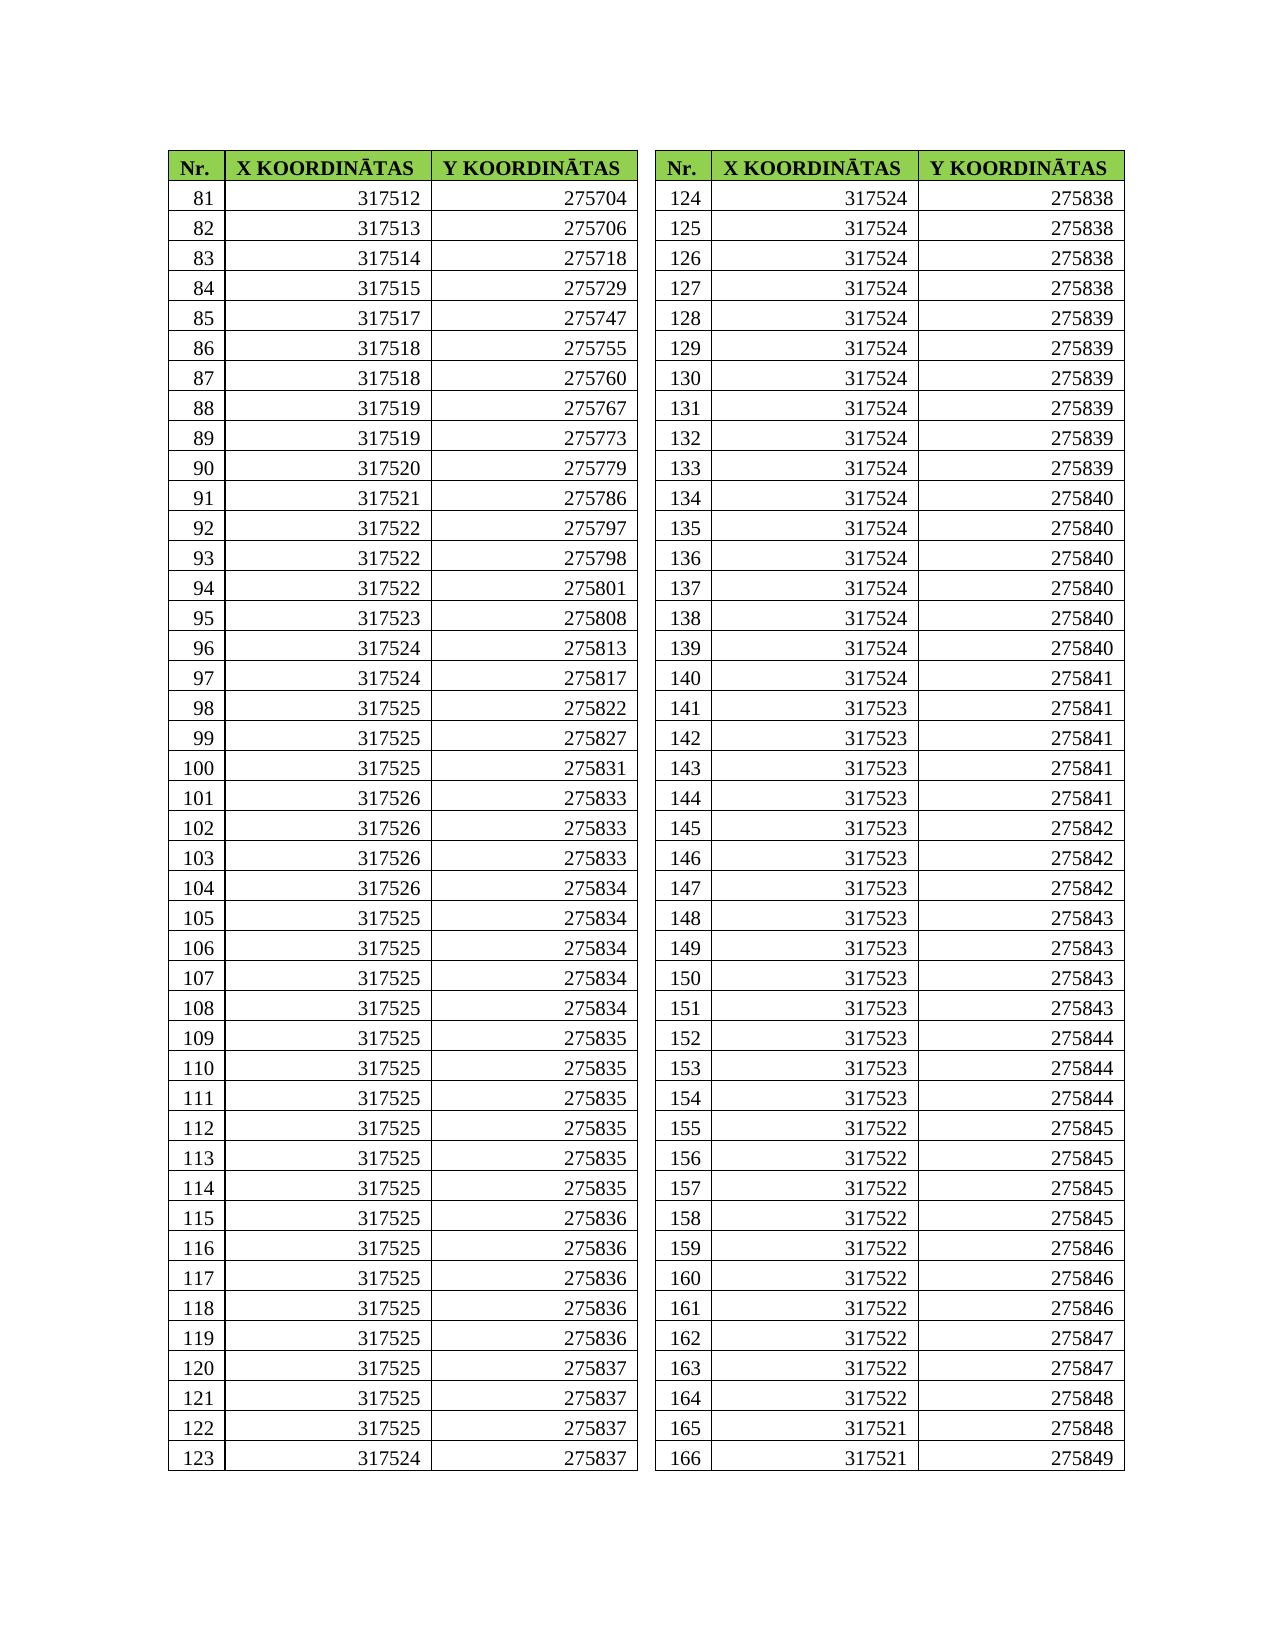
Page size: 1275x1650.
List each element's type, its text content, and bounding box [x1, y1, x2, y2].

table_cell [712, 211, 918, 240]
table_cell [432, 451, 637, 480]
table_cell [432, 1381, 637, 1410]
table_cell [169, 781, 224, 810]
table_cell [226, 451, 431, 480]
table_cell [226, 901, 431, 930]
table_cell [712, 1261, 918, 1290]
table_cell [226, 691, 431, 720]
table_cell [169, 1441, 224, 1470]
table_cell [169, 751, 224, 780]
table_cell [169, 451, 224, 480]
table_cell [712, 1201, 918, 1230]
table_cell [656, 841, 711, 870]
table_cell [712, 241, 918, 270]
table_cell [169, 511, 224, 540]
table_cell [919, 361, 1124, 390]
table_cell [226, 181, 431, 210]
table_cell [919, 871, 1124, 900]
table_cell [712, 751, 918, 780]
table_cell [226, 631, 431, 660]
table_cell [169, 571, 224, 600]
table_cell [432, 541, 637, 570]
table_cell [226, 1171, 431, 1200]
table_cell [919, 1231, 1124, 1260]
table_header X KOORDINĀTAS [226, 151, 431, 180]
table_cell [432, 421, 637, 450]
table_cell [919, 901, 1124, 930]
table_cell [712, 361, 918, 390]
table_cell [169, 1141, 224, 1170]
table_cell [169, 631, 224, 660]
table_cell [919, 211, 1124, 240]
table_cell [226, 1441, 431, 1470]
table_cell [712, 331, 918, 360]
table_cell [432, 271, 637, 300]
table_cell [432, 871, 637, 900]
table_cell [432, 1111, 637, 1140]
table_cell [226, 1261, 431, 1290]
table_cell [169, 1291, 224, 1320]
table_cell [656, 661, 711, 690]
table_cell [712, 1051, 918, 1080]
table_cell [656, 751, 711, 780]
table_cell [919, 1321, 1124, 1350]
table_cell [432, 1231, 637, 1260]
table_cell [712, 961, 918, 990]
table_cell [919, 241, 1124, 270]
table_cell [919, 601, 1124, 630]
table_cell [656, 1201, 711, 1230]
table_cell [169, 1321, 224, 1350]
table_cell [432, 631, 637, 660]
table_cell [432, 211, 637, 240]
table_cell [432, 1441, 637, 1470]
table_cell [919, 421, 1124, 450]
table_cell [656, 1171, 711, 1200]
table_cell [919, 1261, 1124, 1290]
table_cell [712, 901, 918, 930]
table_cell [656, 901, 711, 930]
table_header X KOORDINĀTAS [712, 151, 918, 180]
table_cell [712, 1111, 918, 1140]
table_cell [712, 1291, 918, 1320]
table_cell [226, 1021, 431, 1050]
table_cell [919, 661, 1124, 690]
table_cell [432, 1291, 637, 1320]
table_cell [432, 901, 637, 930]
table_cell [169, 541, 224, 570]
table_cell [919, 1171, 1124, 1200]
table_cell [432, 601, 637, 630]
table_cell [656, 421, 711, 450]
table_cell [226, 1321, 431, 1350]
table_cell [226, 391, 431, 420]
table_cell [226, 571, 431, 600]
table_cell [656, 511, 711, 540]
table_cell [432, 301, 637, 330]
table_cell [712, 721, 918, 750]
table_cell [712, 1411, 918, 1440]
table_header Y KOORDINĀTAS [919, 151, 1124, 180]
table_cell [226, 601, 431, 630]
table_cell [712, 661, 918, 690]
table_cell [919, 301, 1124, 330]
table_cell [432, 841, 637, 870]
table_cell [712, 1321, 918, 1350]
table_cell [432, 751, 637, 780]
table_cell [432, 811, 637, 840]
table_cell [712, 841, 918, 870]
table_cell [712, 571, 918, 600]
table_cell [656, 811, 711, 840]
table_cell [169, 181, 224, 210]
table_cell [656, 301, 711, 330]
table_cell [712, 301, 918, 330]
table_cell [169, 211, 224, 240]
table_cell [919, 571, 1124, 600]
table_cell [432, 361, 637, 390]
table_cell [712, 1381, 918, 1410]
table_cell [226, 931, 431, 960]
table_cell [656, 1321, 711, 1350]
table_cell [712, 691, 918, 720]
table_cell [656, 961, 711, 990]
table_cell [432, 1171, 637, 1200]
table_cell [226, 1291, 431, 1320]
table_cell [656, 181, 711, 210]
table_header Nr. [169, 151, 224, 180]
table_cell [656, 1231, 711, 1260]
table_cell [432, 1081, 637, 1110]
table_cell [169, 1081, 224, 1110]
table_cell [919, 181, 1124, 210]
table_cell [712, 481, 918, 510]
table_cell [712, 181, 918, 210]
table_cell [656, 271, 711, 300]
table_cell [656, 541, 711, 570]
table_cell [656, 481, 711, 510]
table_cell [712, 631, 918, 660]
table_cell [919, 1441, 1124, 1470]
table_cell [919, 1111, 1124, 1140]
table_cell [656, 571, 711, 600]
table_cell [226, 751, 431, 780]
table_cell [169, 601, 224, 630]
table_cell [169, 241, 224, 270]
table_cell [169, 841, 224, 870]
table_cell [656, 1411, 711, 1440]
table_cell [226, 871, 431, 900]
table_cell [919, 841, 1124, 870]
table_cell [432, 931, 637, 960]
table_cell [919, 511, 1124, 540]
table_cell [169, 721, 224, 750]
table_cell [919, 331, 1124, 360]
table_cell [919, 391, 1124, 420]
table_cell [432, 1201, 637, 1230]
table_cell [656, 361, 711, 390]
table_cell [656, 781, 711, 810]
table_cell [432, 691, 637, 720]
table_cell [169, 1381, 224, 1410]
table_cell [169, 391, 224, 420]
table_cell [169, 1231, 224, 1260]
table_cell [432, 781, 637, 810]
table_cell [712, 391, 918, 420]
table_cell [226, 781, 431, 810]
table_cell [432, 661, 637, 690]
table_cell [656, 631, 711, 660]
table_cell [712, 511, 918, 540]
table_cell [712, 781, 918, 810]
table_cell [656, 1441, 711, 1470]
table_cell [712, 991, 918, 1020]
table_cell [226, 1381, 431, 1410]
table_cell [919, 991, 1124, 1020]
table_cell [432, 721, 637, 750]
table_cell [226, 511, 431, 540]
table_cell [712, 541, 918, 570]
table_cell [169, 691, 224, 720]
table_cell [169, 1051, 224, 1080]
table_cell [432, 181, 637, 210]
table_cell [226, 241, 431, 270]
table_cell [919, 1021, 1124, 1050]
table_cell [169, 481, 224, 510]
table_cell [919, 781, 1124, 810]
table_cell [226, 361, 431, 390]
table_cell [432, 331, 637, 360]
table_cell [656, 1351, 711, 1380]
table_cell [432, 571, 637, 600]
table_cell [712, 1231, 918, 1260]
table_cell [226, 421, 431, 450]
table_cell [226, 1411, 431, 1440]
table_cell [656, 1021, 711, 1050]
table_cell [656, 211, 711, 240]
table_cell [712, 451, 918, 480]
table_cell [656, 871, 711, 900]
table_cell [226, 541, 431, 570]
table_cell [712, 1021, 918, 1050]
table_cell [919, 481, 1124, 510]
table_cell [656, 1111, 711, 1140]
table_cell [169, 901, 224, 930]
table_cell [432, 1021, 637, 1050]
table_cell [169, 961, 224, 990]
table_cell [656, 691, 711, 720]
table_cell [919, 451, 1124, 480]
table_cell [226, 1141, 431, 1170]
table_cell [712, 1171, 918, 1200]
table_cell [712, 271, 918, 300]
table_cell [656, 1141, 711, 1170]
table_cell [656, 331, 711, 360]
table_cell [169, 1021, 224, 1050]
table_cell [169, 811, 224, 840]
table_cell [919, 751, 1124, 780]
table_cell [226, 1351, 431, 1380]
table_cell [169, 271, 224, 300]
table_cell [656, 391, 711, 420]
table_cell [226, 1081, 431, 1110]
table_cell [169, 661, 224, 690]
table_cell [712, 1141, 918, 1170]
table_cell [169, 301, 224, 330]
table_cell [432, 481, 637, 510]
table_header Nr. [656, 151, 711, 180]
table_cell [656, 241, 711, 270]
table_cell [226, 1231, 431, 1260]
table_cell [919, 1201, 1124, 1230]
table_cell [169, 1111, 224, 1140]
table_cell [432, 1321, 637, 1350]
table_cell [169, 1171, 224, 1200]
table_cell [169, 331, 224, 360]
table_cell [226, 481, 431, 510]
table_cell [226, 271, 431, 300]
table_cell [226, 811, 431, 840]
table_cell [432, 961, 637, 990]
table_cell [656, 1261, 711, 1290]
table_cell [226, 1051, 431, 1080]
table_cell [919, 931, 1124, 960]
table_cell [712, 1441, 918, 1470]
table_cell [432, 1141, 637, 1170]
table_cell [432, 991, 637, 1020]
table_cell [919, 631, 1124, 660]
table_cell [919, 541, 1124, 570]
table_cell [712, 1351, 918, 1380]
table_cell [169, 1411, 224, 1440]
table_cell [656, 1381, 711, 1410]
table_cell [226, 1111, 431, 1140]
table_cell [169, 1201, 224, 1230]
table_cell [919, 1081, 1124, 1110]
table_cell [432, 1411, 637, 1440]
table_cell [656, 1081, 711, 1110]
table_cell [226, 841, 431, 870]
table_header Y KOORDINĀTAS [432, 151, 637, 180]
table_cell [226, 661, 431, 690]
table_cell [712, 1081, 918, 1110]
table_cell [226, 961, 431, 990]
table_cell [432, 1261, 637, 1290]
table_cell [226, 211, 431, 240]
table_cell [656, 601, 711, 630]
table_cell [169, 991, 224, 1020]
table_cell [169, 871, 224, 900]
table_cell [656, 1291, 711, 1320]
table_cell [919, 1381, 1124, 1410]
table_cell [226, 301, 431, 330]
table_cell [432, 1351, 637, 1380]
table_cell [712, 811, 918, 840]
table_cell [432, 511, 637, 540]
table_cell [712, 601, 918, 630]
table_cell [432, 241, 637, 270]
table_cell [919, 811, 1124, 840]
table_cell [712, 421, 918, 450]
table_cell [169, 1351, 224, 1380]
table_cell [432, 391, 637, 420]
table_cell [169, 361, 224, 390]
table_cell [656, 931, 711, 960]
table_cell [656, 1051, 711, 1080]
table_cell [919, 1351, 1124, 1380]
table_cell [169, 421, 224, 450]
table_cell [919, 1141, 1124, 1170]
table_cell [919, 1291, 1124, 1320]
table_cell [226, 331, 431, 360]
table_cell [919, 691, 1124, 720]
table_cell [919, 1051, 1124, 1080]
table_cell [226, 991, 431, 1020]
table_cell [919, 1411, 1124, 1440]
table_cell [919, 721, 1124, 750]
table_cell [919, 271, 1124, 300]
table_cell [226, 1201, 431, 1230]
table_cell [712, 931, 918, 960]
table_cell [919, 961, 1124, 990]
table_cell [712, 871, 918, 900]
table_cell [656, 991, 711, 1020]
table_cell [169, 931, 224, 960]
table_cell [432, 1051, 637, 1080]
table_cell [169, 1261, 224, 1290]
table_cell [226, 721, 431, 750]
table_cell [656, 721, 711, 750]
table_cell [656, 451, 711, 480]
